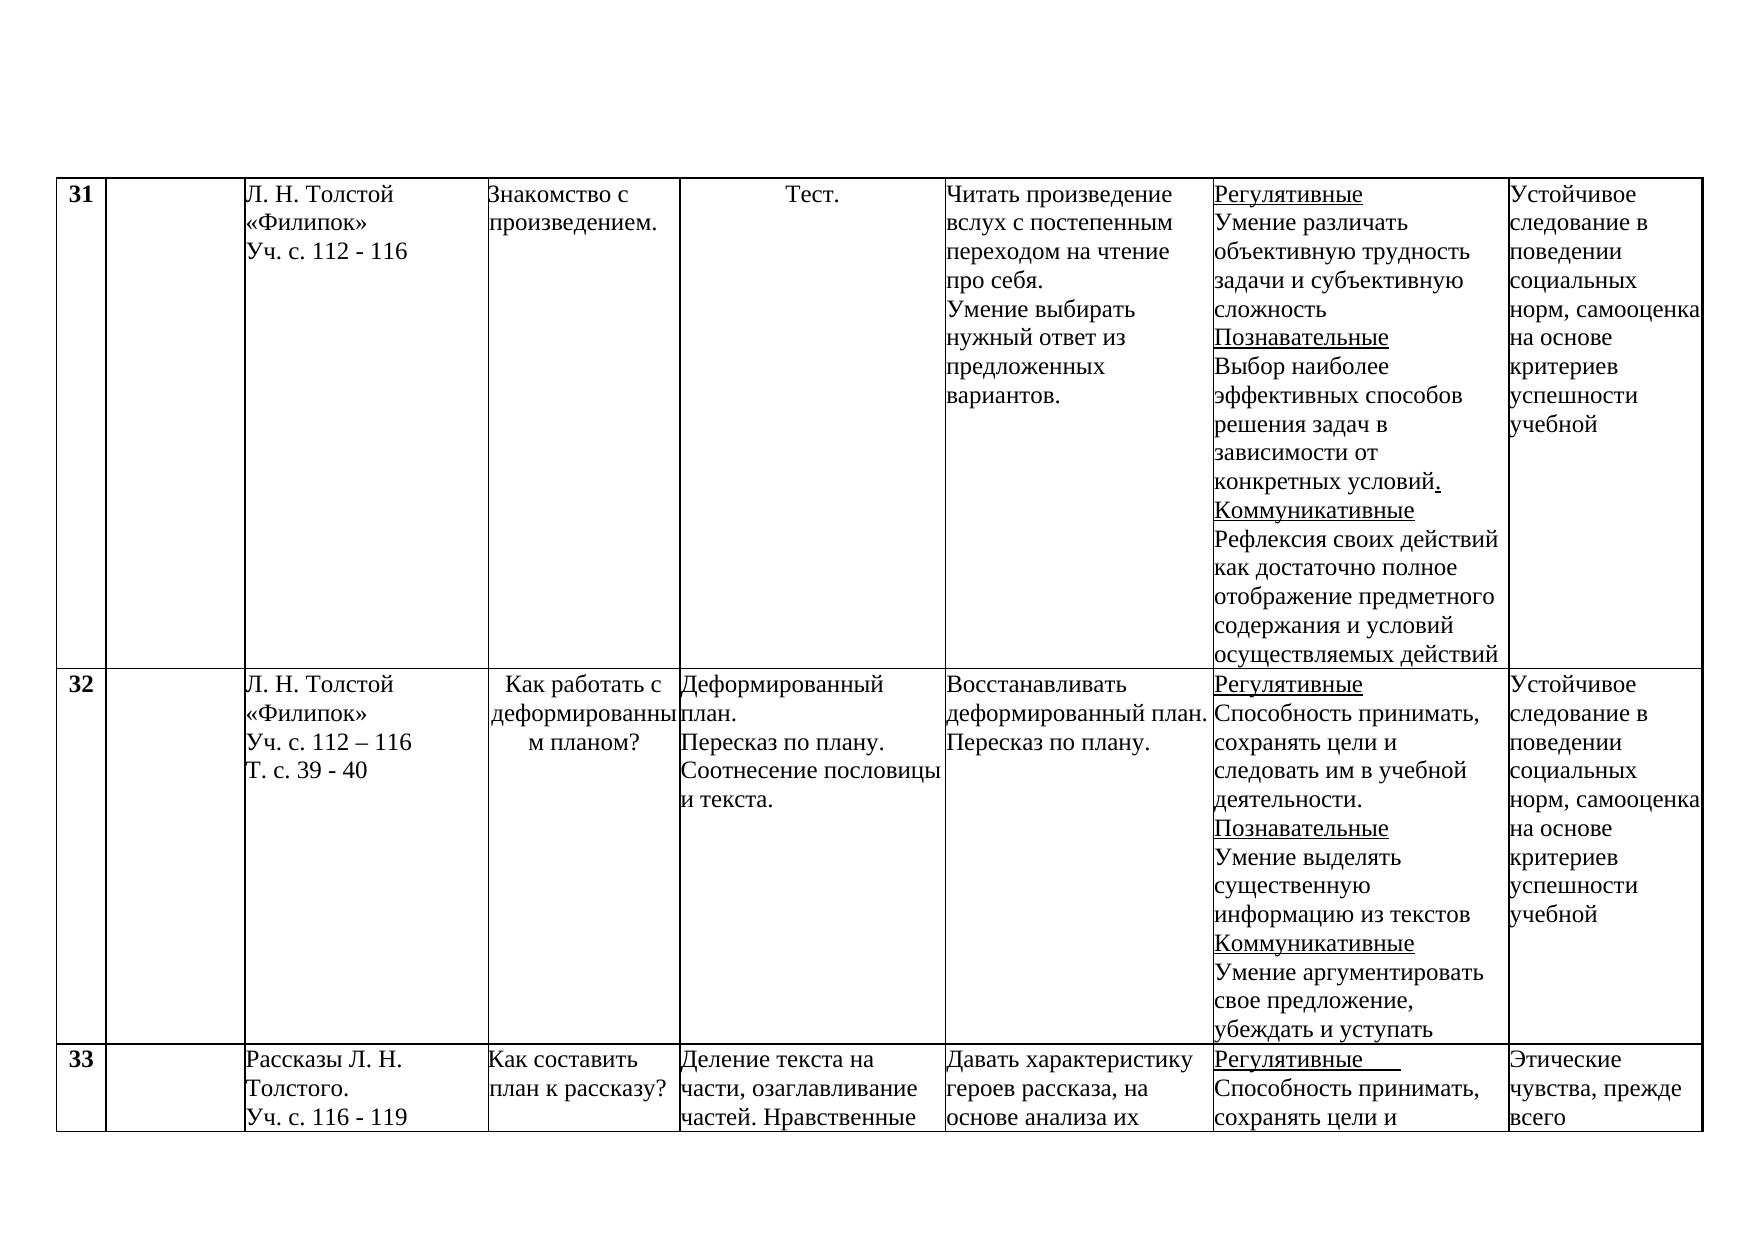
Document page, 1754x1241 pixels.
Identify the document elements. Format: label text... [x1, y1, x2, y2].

table_cell 32 [57, 669, 105, 1043]
table_cell [107, 669, 244, 1043]
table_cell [1214, 1045, 1508, 1131]
table_cell Л. Н. Толстой «Филипок» Уч. с. 112 - 116 [246, 179, 488, 667]
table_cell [246, 1045, 488, 1131]
table_cell 31 [57, 179, 105, 667]
table_cell Деформированный план. Пересказ по плану. Соотнесение пословицы и текста. [681, 669, 945, 1043]
table_cell Л. Н. Толстой «Филипок» Уч. с. 112 – 116 Т. с. 39 - 40 [246, 669, 488, 1043]
table_cell Знакомство с произведением. [489, 179, 679, 667]
table_cell Тест. [681, 179, 945, 667]
table_cell [107, 1045, 244, 1131]
table_cell Устойчивое следование в поведении социальных норм, самооценка на основе критериев успешности учебной [1510, 669, 1701, 1043]
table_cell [681, 1045, 945, 1131]
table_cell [489, 1045, 679, 1131]
table_cell Устойчивое следование в поведении социальных норм, самооценка на основе критериев успешности учебной [1510, 179, 1701, 667]
table_cell [107, 179, 244, 667]
table_cell Восстанавливать деформированный план. Пересказ по плану. [946, 669, 1213, 1043]
table_cell Как работать с деформированным планом? [489, 669, 679, 1043]
table_cell Читать произведение вслух с постепенным переходом на чтение про себя. Умение выбирать нужный ответ из предложенных вариантов. [946, 179, 1213, 667]
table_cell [1510, 1045, 1701, 1131]
table_cell Регулятивные Умение различать объективную трудность задачи и субъективную сложность Познавательные Выбор наиболее эффективных способов решения задач в зависимости от конкретных условий. Коммуникативные Рефлексия своих действий как достаточно полное отображение предметного содержания и условий осуществляемых действий [1214, 179, 1508, 667]
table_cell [946, 1045, 1213, 1131]
table_cell 33 [57, 1045, 105, 1131]
